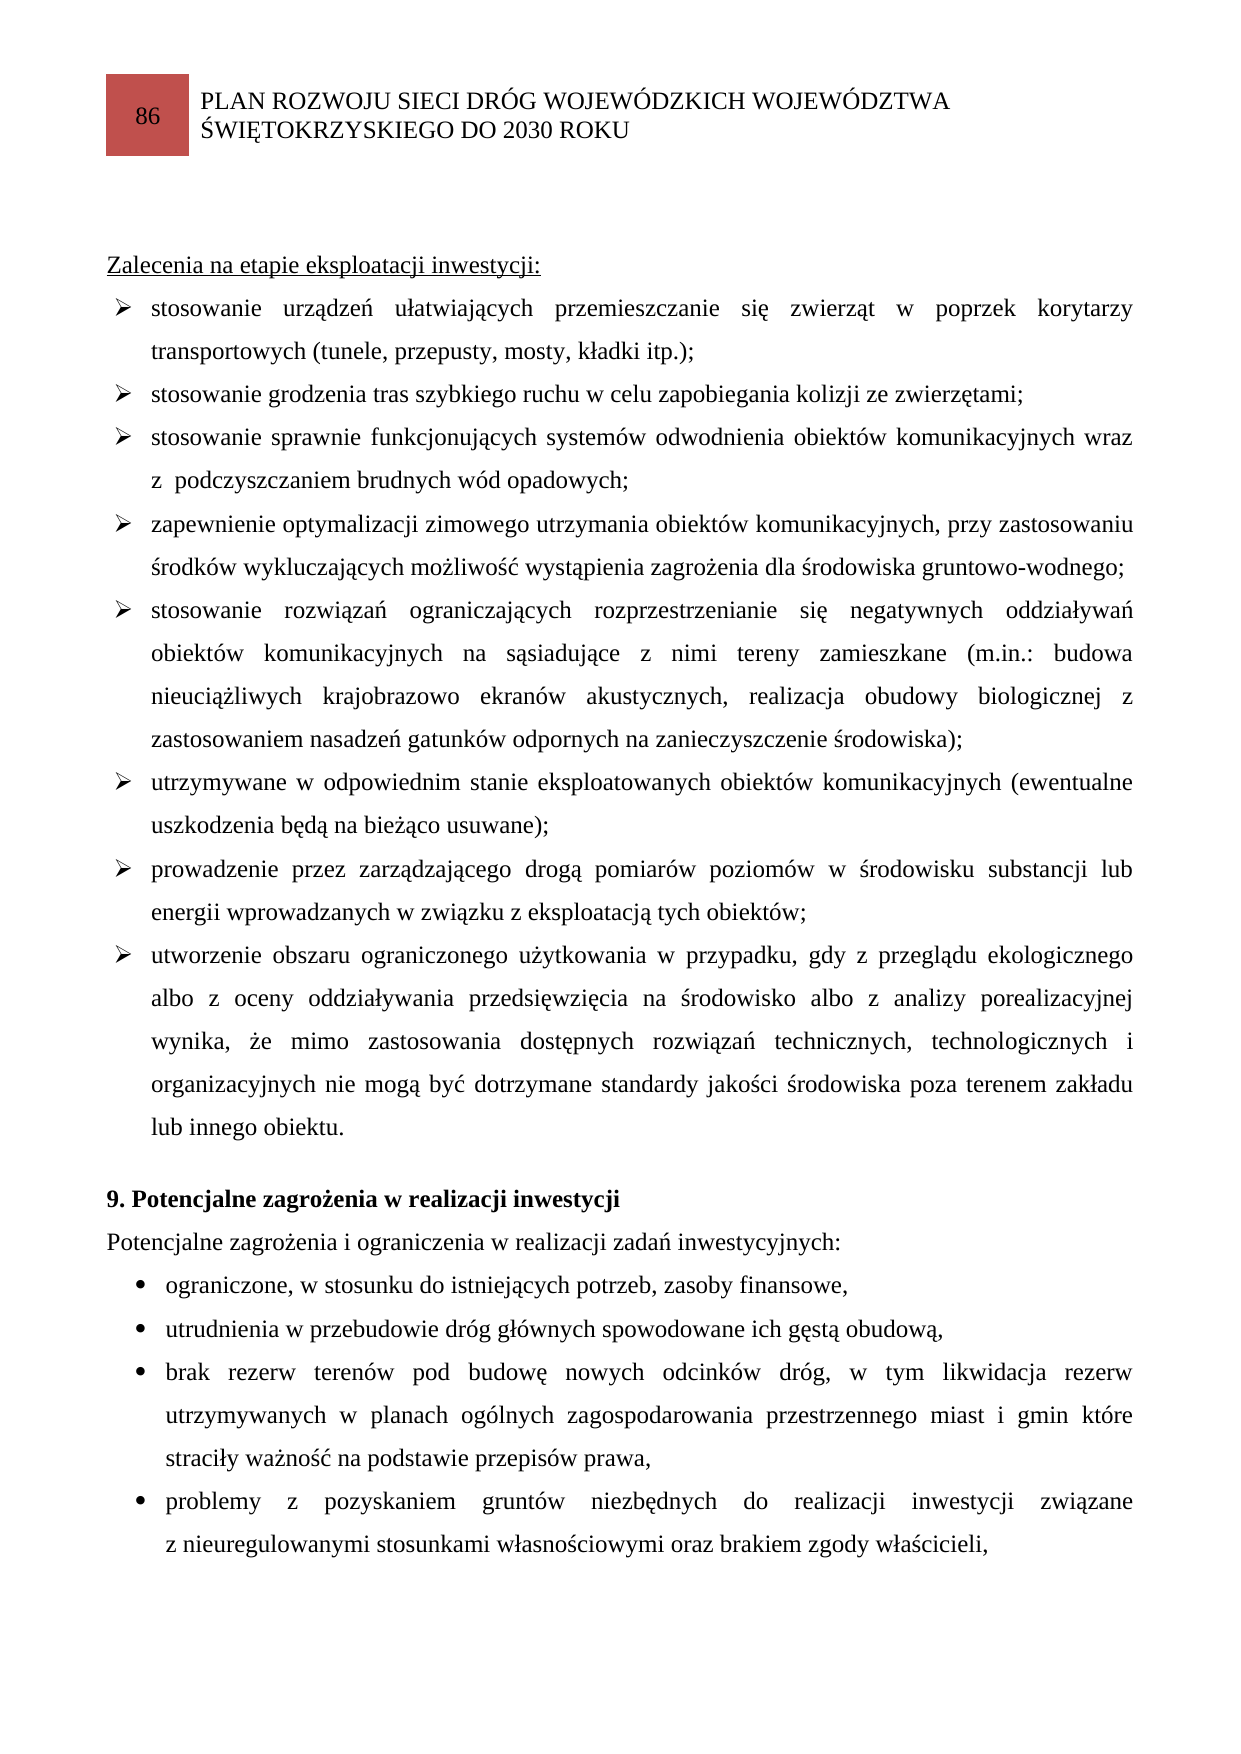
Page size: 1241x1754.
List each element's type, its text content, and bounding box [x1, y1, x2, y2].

list problemy z pozyskaniem gruntów niezbędnych do realizacji inwestycji związane z nieuregulowanymi stosunkami własnościowymi oraz brakiem zgody właścicieli, [136, 1486, 1134, 1558]
list utworzenie obszaru ograniczonego użytkowania w przypadku, gdy z przeglądu ekologicznego albo z oceny oddziaływania przedsięwzięcia na środowisko albo z analizy porealizacyjnej wynika, że mimo zastosowania dostępnych rozwiązań technicznych, technologicznych i organizacyjnych nie mogą być dotrzymane standardy jakości środowiska poza terenem zakładu lub innego obiektu. [113, 940, 1134, 1141]
list prowadzenie przez zarządzającego drogą pomiarów poziomów w środowisku substancji lub energii wprowadzanych w związku z eksploatacją tych obiektów; [113, 854, 1134, 926]
text Zalecenia na etapie eksploatacji inwestycji: [106, 250, 1134, 279]
list ograniczone, w stosunku do istniejących potrzeb, zasoby finansowe, [136, 1271, 1134, 1299]
list stosowanie urządzeń ułatwiających przemieszczanie się zwierząt w poprzek korytarzy transportowych (tunele, przepusty, mosty, kładki itp.); [113, 293, 1134, 365]
list utrudnienia w przebudowie dróg głównych spowodowane ich gęstą obudową, [136, 1314, 1134, 1342]
list brak rezerw terenów pod budowę nowych odcinków dróg, w tym likwidacja rezerw utrzymywanych w planach ogólnych zagospodarowania przestrzennego miast i gmin które straciły ważność na podstawie przepisów prawa, [136, 1357, 1134, 1472]
list stosowanie sprawnie funkcjonujących systemów odwodnienia obiektów komunikacyjnych wraz z podczyszczaniem brudnych wód opadowych; [113, 422, 1134, 494]
list utrzymywane w odpowiednim stanie eksploatowanych obiektów komunikacyjnych (ewentualne uszkodzenia będą na bieżąco usuwane); [113, 767, 1134, 839]
list zapewnienie optymalizacji zimowego utrzymania obiektów komunikacyjnych, przy zastosowaniu środków wykluczających możliwość wystąpienia zagrożenia dla środowiska gruntowo-wodnego; [113, 509, 1134, 581]
subtitle 9. Potencjalne zagrożenia w realizacji inwestycji [106, 1184, 1134, 1213]
list stosowanie grodzenia tras szybkiego ruchu w celu zapobiegania kolizji ze zwierzętami; [113, 379, 1134, 408]
text Potencjalne zagrożenia i ograniczenia w realizacji zadań inwestycyjnych: [106, 1227, 1134, 1256]
list stosowanie rozwiązań ograniczających rozprzestrzenianie się negatywnych oddziaływań obiektów komunikacyjnych na sąsiadujące z nimi tereny zamieszkane (m.in.: budowa nieuciążliwych krajobrazowo ekranów akustycznych, realizacja obudowy biologicznej z zastosowaniem nasadzeń gatunków odpornych na zanieczyszczenie środowiska); [113, 595, 1134, 753]
